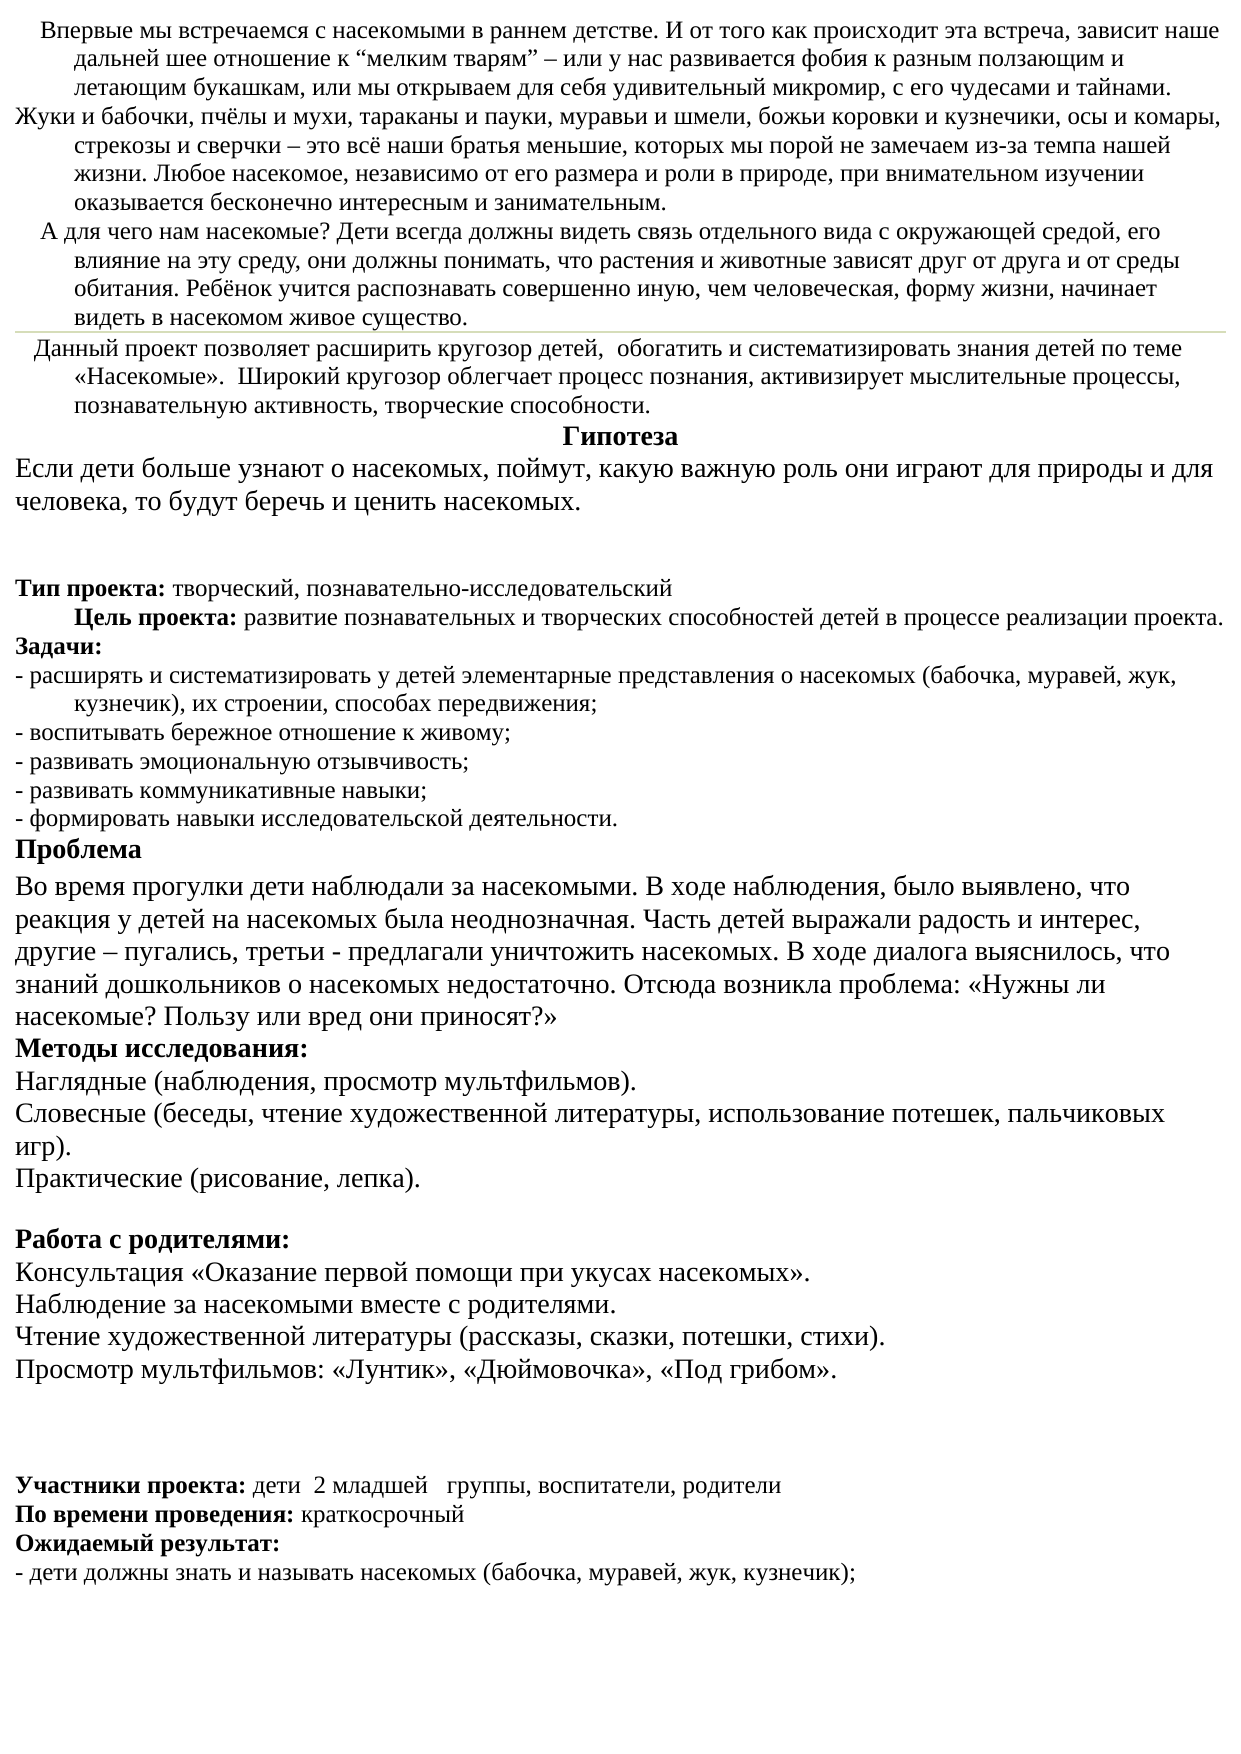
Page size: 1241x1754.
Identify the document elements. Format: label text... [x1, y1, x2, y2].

text Во время прогулки дети наблюдали за насекомыми. В ходе наблюдения, было выявлено, что реакция у детей на насекомых была неоднозначная. Часть детей выражали радость и интерес, другие – пугались, третьи - предлагали уничтожить насекомых. В ходе диалога выяснилось, что знаний дошкольников о насекомых недостаточно. Отсюда возникла проблема: «Нужны ли насекомые? Пользу или вред они приносят?» [15, 869, 1226, 1031]
text По времени проведения: краткосрочный [15, 1499, 1226, 1528]
text Цель проекта: развитие познавательных и творческих способностей детей в процессе реализации проекта. [74, 602, 1226, 631]
text Тип проекта: творческий, познавательно-исследовательский [15, 573, 1226, 602]
text Гипотеза [15, 419, 1226, 451]
text Задачи: [15, 631, 1226, 660]
text Если дети больше узнают о насекомых, поймут, какую важную роль они играют для природы и для человека, то будут беречь и ценить насекомых. [15, 451, 1226, 516]
list Просмотр мультфильмов: «Лунтик», «Дюймовочка», «Под грибом». [0, 1352, 1226, 1384]
text - формировать навыки исследовательской деятельности. [15, 803, 1226, 832]
text А для чего нам насекомые? Дети всегда должны видеть связь отдельного вида с окружающей средой, его влияние на эту среду, они должны понимать, что растения и животные зависят друг от друга и от среды обитания. Ребёнок учится распознавать совершенно иную, чем человеческая, форму жизни, начинает видеть в насекомом живое существо. [15, 216, 1226, 331]
text - расширять и систематизировать у детей элементарные представления о насекомых (бабочка, муравей, жук, кузнечик), их строении, способах передвижения; [15, 660, 1226, 717]
list Словесные (беседы, чтение художественной литературы, использование потешек, пальчиковых игр). [0, 1096, 1226, 1161]
list Наглядные (наблюдения, просмотр мультфильмов). [0, 1064, 1226, 1096]
text Впервые мы встречаемся с насекомыми в раннем детстве. И от того как происходит эта встреча, зависит наше дальней шее отношение к “мелким тварям” – или у нас развивается фобия к разным ползающим и летающим букашкам, или мы открываем для себя удивительный микромир, с его чудесами и тайнами. [15, 15, 1226, 101]
text Работа с родителями: [15, 1222, 1226, 1254]
list Практические (рисование, лепка). [0, 1161, 1226, 1193]
text - воспитывать бережное отношение к живому; [15, 717, 1226, 746]
text - развивать эмоциональную отзывчивость; [15, 746, 1226, 775]
text Ожидаемый результат: [15, 1528, 1226, 1557]
list Чтение художественной литературы (рассказы, сказки, потешки, стихи). [0, 1319, 1226, 1352]
text Проблема [15, 832, 1226, 865]
text Участники проекта: дети 2 младшей группы, воспитатели, родители [15, 1470, 1226, 1499]
text Методы исследования: [15, 1031, 1226, 1064]
text Жуки и бабочки, пчёлы и мухи, тараканы и пауки, муравьи и шмели, божьи коровки и кузнечики, осы и комары, стрекозы и сверчки – это всё наши братья меньшие, которых мы порой не замечаем из-за темпа нашей жизни. Любое насекомое, независимо от его размера и роли в природе, при внимательном изучении оказывается бесконечно интересным и занимательным. [15, 101, 1226, 216]
list Консультация «Оказание первой помощи при укусах насекомых». [0, 1254, 1226, 1287]
text - дети должны знать и называть насекомых (бабочка, муравей, жук, кузнечик); [15, 1557, 1226, 1585]
text - развивать коммуникативные навыки; [15, 775, 1226, 803]
list Наблюдение за насекомыми вместе с родителями. [0, 1287, 1226, 1319]
text Данный проект позволяет расширить кругозор детей, обогатить и систематизировать знания детей по теме «Насекомые». Широкий кругозор облегчает процесс познания, активизирует мыслительные процессы, познавательную активность, творческие способности. [15, 333, 1226, 419]
